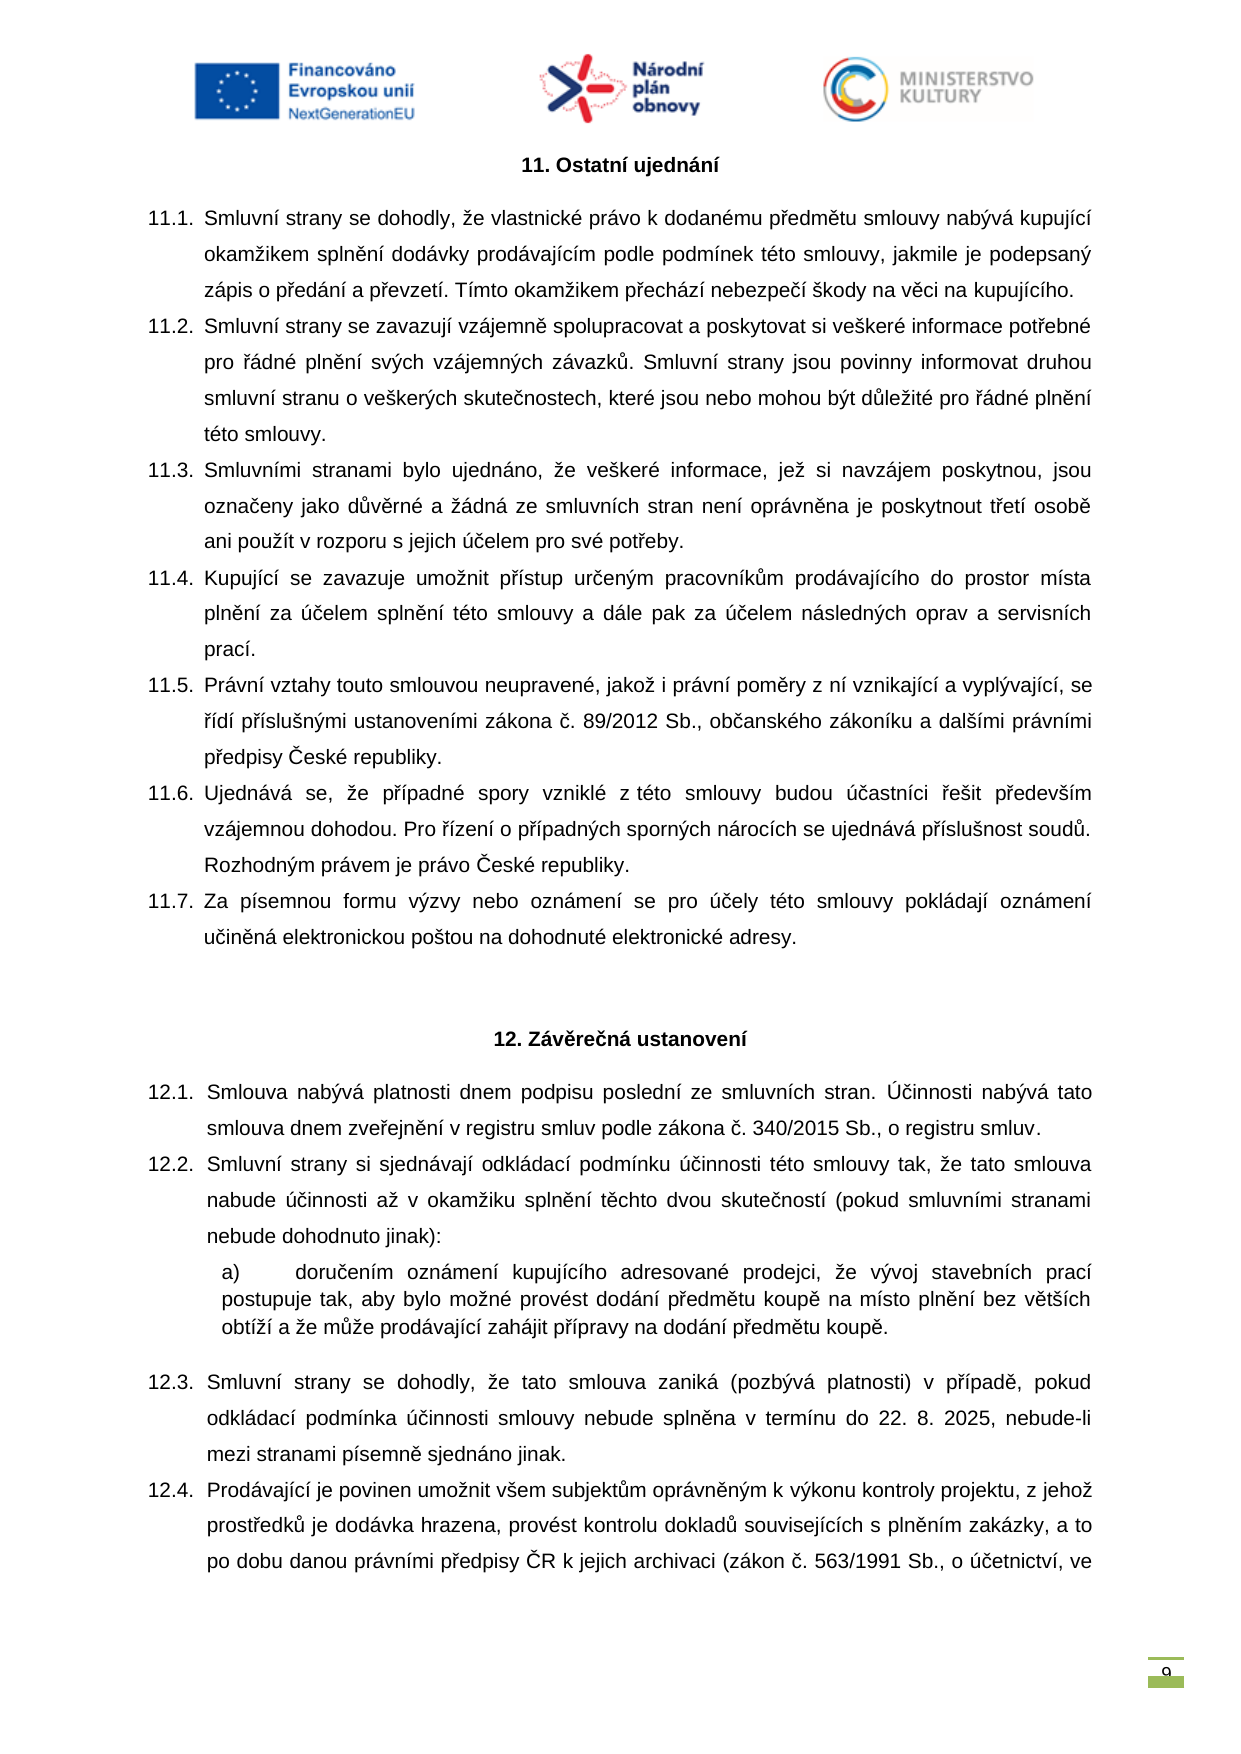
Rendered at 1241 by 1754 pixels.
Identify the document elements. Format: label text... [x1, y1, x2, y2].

list Smluvní strany se dohodly, že vlastnické právo k dodanému předmětu smlouvy nabývá kupující okamžikem splnění dodávky prodávajícím podle podmínek této smlouvy, jakmile je podepsaný zápis o předání a převzetí. Tímto okamžikem přechází nebezpečí škody na věci na kupujícího. [148, 206, 1093, 302]
list Smluvními stranami bylo ujednáno, že veškeré informace, jež si navzájem poskytnou, jsou označeny jako důvěrné a žádná ze smluvních stran není oprávněna je poskytnout třetí osobě ani použít v rozporu s jejich účelem pro své potřeby. [148, 457, 1093, 553]
list Právní vztahy touto smlouvou neupravené, jakož i právní poměry z ní vznikající a vyplývající, se řídí příslušnými ustanoveními zákona č. 89/2012 Sb., občanského zákoníku a dalšími právními předpisy České republiky. [148, 673, 1093, 769]
list Smlouva nabývá platnosti dnem podpisu poslední ze smluvních stran. Účinnosti nabývá tato smlouva dnem zveřejnění v registru smluv podle zákona č. 340/2015 Sb., o registru smluv. [148, 1080, 1093, 1140]
subtitle 12. Závěrečná ustanovení [148, 1022, 1093, 1051]
text a) doručením oznámení kupujícího adresované prodejci, že vývoj stavebních prací postupuje tak, aby bylo možné provést dodání předmětu koupě na místo plnění bez větších obtíží a že může prodávající zahájit přípravy na dodání předmětu koupě. [185, 1259, 1093, 1338]
subtitle 11. Ostatní ujednání [148, 148, 1093, 177]
list Smluvní strany si sjednávají odkládací podmínku účinnosti této smlouvy tak, že tato smlouva nabude účinnosti až v okamžiku splnění těchto dvou skutečností (pokud smluvními stranami nebude dohodnuto jinak): [148, 1152, 1093, 1248]
picture [147, 31, 1093, 148]
list Kupující se zavazuje umožnit přístup určeným pracovníkům prodávajícího do prostor místa plnění za účelem splnění této smlouvy a dále pak za účelem následných oprav a servisních prací. [148, 565, 1093, 661]
list Ujednává se, že případné spory vzniklé z této smlouvy budou účastníci řešit především vzájemnou dohodou. Pro řízení o případných sporných nárocích se ujednává příslušnost soudů. Rozhodným právem je právo České republiky. [148, 781, 1093, 877]
list Smluvní strany se dohodly, že tato smlouva zaniká (pozbývá platnosti) v případě, pokud odkládací podmínka účinnosti smlouvy nebude splněna v termínu do 22. 8. 2025, nebude-li mezi stranami písemně sjednáno jinak. [148, 1369, 1093, 1465]
list Smluvní strany se zavazují vzájemně spolupracovat a poskytovat si veškeré informace potřebné pro řádné plnění svých vzájemných závazků. Smluvní strany jsou povinny informovat druhou smluvní stranu o veškerých skutečnostech, které jsou nebo mohou být důležité pro řádné plnění této smlouvy. [148, 314, 1093, 446]
list Za písemnou formu výzvy nebo oznámení se pro účely této smlouvy pokládají oznámení učiněná elektronickou poštou na dohodnuté elektronické adresy. [148, 889, 1093, 949]
